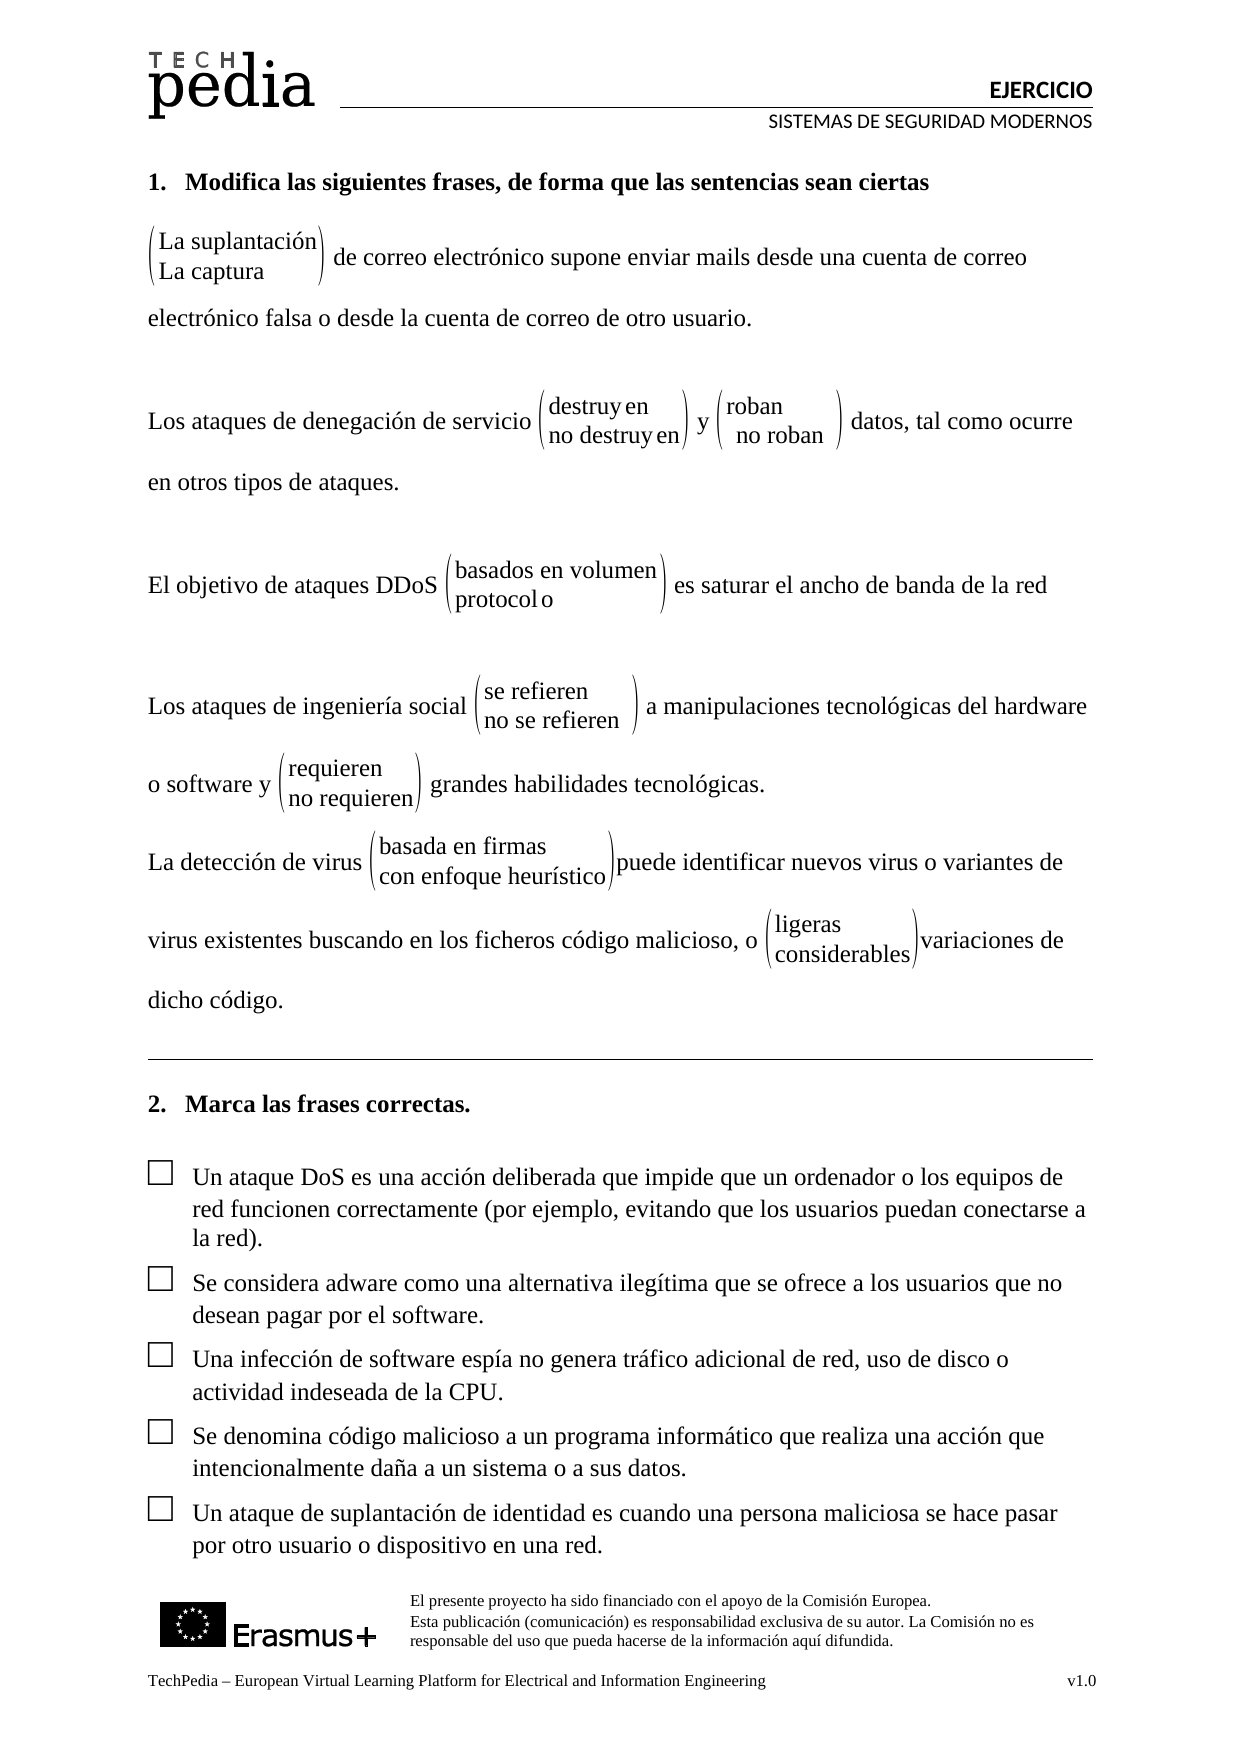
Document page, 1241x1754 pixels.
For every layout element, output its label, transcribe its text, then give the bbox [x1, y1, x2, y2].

text Los ataques de ingeniería social a manipulaciones tecnológicas del hardware o software y grandes habilidades tecnológicas. [148, 674, 1093, 815]
text La detección de virus puede identificar nuevos virus o variantes de virus existentes buscando en los ficheros código malicioso, o variaciones de dicho código. [148, 830, 1093, 1014]
text Marca las frases correctas. [148, 1089, 1093, 1118]
text □ Una infección de software espía no genera tráfico adicional de red, uso de disco o actividad indeseada de la CPU. [148, 1329, 1093, 1405]
text de correo electrónico supone enviar mails desde una cuenta de correo electrónico falsa o desde la cuenta de correo de otro usuario. [148, 225, 1093, 332]
text Modifica las siguientes frases, de forma que las sentencias sean ciertas [148, 167, 1093, 196]
text Los ataques de denegación de servicio y datos, tal como ocurre en otros tipos de ataques. [148, 389, 1093, 496]
text □ Se denomina código malicioso a un programa informático que realiza una acción que intencionalmente daña a un sistema o a sus datos. [148, 1405, 1093, 1482]
text □ Un ataque de suplantación de identidad es cuando una persona maliciosa se ​​hace pasar por otro usuario o dispositivo en una red. [148, 1482, 1093, 1559]
text □ Un ataque DoS es una acción deliberada que impide que un ordenador o los equipos de red funcionen correctamente (por ejemplo, evitando que los usuarios puedan conectarse a la red). [148, 1147, 1093, 1252]
text □ Se considera adware como una alternativa ilegítima que se ofrece a los usuarios que no desean pagar por el software. [148, 1252, 1093, 1329]
text El objetivo de ataques DDoS es saturar el ancho de banda de la red [148, 553, 1093, 617]
